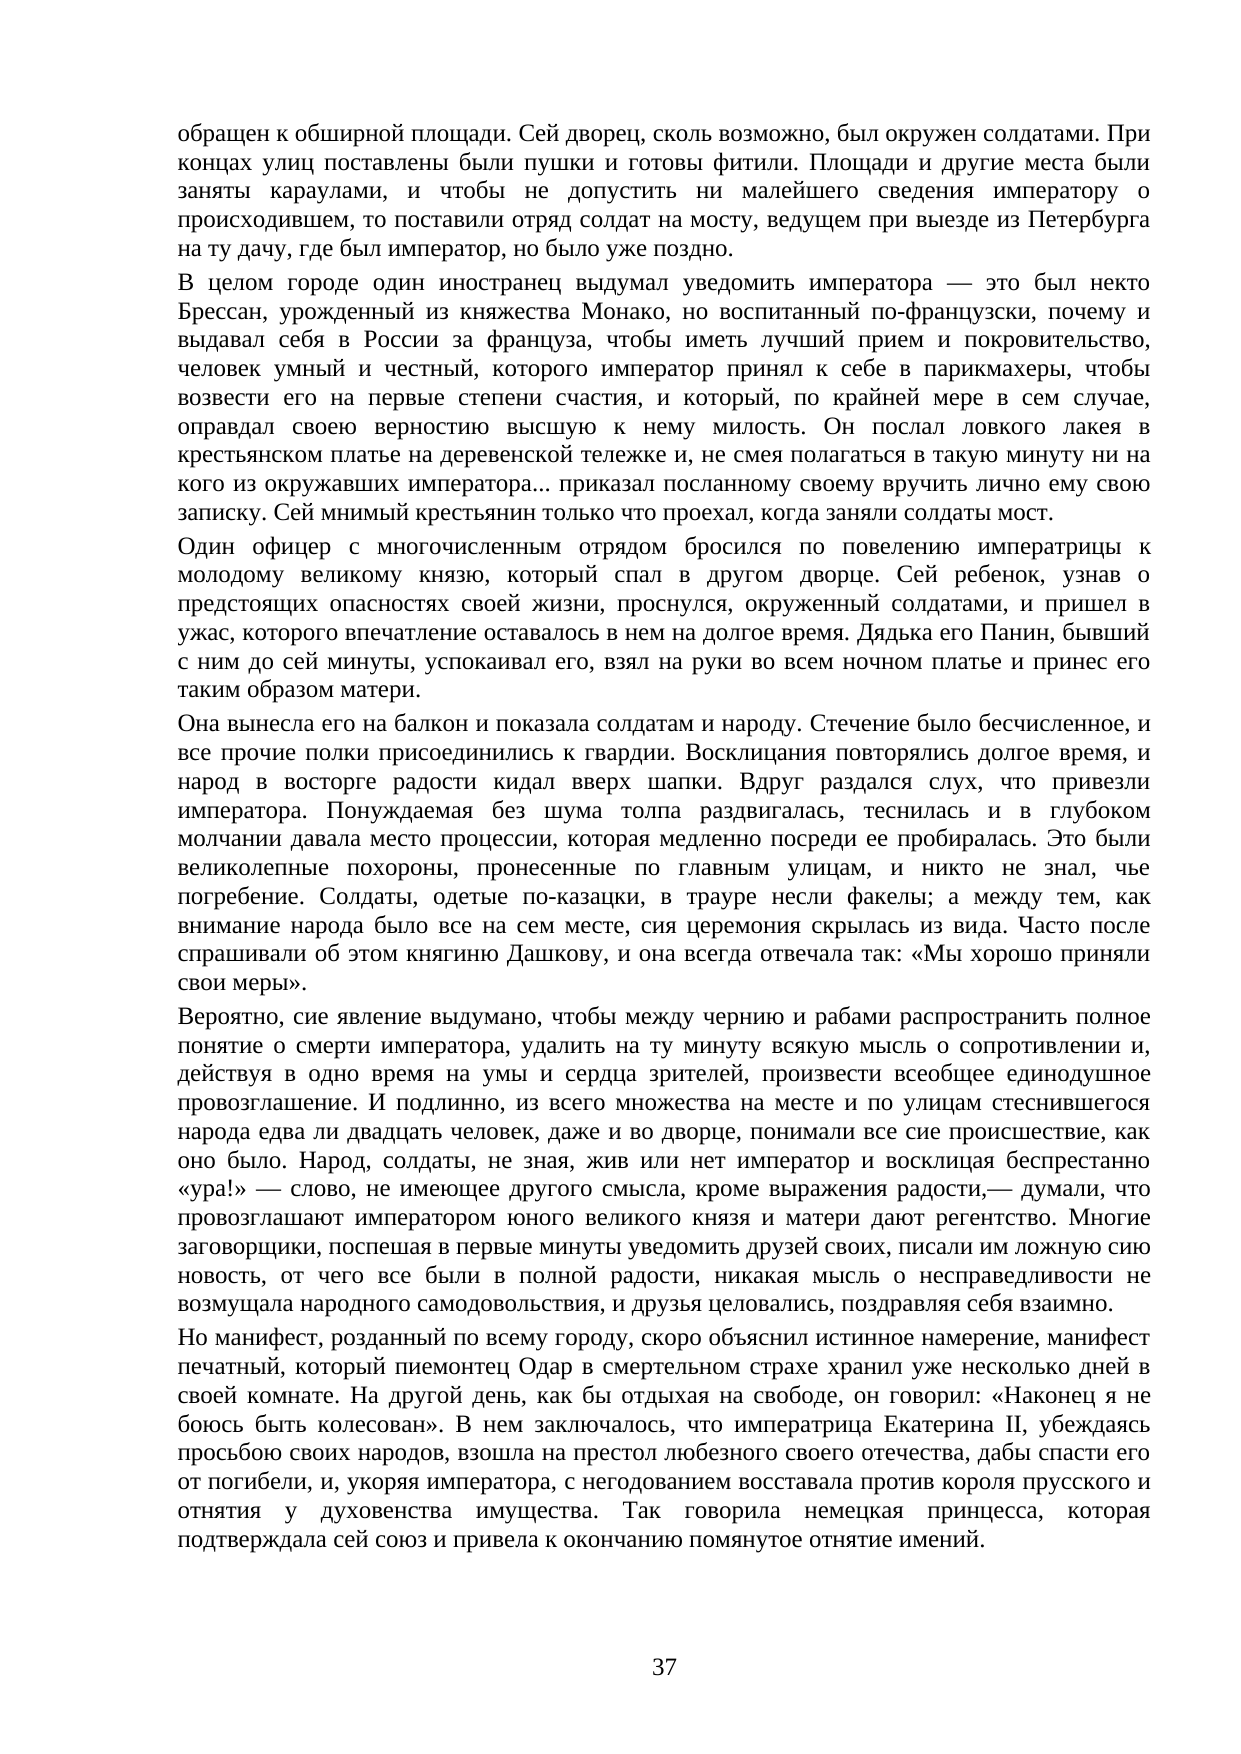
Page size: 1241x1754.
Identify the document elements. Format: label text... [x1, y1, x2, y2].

text Она вынесла его на балкон и показала солдатам и народу. Стечение было бесчисленное, и все прочие полки присоединились к гвардии. Восклицания повторялись долгое время, и народ в восторге радости кидал вверх шапки. Вдруг раздался слух, что привезли императора. Понуждаемая без шума толпа раздвигалась, теснилась и в глубоком молчании давала место процессии, которая медленно посреди ее пробиралась. Это были великолепные похороны, пронесенные по главным улицам, и никто не знал, чье погребение. Солдаты, одетые по-казацки, в трауре несли факелы; а между тем, как внимание народа было все на сем месте, сия церемония скрылась из вида. Часто после спрашивали об этом княгиню Дашкову, и она всегда отвечала так: «Мы хорошо приняли свои меры». [177, 708, 1152, 996]
text В целом городе один иностранец выдумал уведомить императора — это был некто Брессан, урожденный из княжества Монако, но воспитанный по-французски, почему и выдавал себя в России за француза, чтобы иметь лучший прием и покровительство, человек умный и честный, которого император принял к себе в парикмахеры, чтобы возвести его на первые степени счастия, и который, по крайней мере в сем случае, оправдал своею верностию высшую к нему милость. Он послал ловкого лакея в крестьянском платье на деревенской тележке и, не смея полагаться в такую минуту ни на кого из окружавших императора... приказал посланному своему вручить лично ему свою записку. Сей мнимый крестьянин только что проехал, когда заняли солдаты мост. [177, 267, 1152, 526]
text Вероятно, сие явление выдумано, чтобы между чернию и рабами распространить полное понятие о смерти императора, удалить на ту минуту всякую мысль о сопротивлении и, действуя в одно время на умы и сердца зрителей, произвести всеобщее единодушное провозглашение. И подлинно, из всего множества на месте и по улицам стеснившегося народа едва ли двадцать человек, даже и во дворце, понимали все сие происшествие, как оно было. Народ, солдаты, не зная, жив или нет император и восклицая беспрестанно «ура!» — слово, не имеющее другого смысла, кроме выражения радости,— думали, что провозглашают императором юного великого князя и матери дают регентство. Многие заговорщики, поспешая в первые минуты уведомить друзей своих, писали им ложную сию новость, от чего все были в полной радости, никакая мысль о несправедливости не возмущала народного самодовольствия, и друзья целовались, поздравляя себя взаимно. [177, 1001, 1152, 1317]
text Но манифест, розданный по всему городу, скоро объяснил истинное намерение, манифест печатный, который пиемонтец Одар в смертельном страхе хранил уже несколько дней в своей комнате. На другой день, как бы отдыхая на свободе, он говорил: «Наконец я не боюсь быть колесован». В нем заключалось, что императрица Екатерина II, убеждаясь просьбою своих народов, взошла на престол любезного своего отечества, дабы спасти его от погибели, и, укоряя императора, с негодованием восставала против короля прусского и отнятия у духовенства имущества. Так говорила немецкая принцесса, которая подтверждала сей союз и привела к окончанию помянутое отнятие имений. [177, 1322, 1152, 1552]
text Один офицер с многочисленным отрядом бросился по повелению императрицы к молодому великому князю, который спал в другом дворце. Сей ребенок, узнав о предстоящих опасностях своей жизни, проснулся, окруженный солдатами, и пришел в ужас, которого впечатление оставалось в нем на долгое время. Дядька его Панин, бывший с ним до сей минуты, успокаивал его, взял на руки во всем ночном платье и принес его таким образом матери. [177, 531, 1152, 703]
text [177, 118, 1152, 262]
